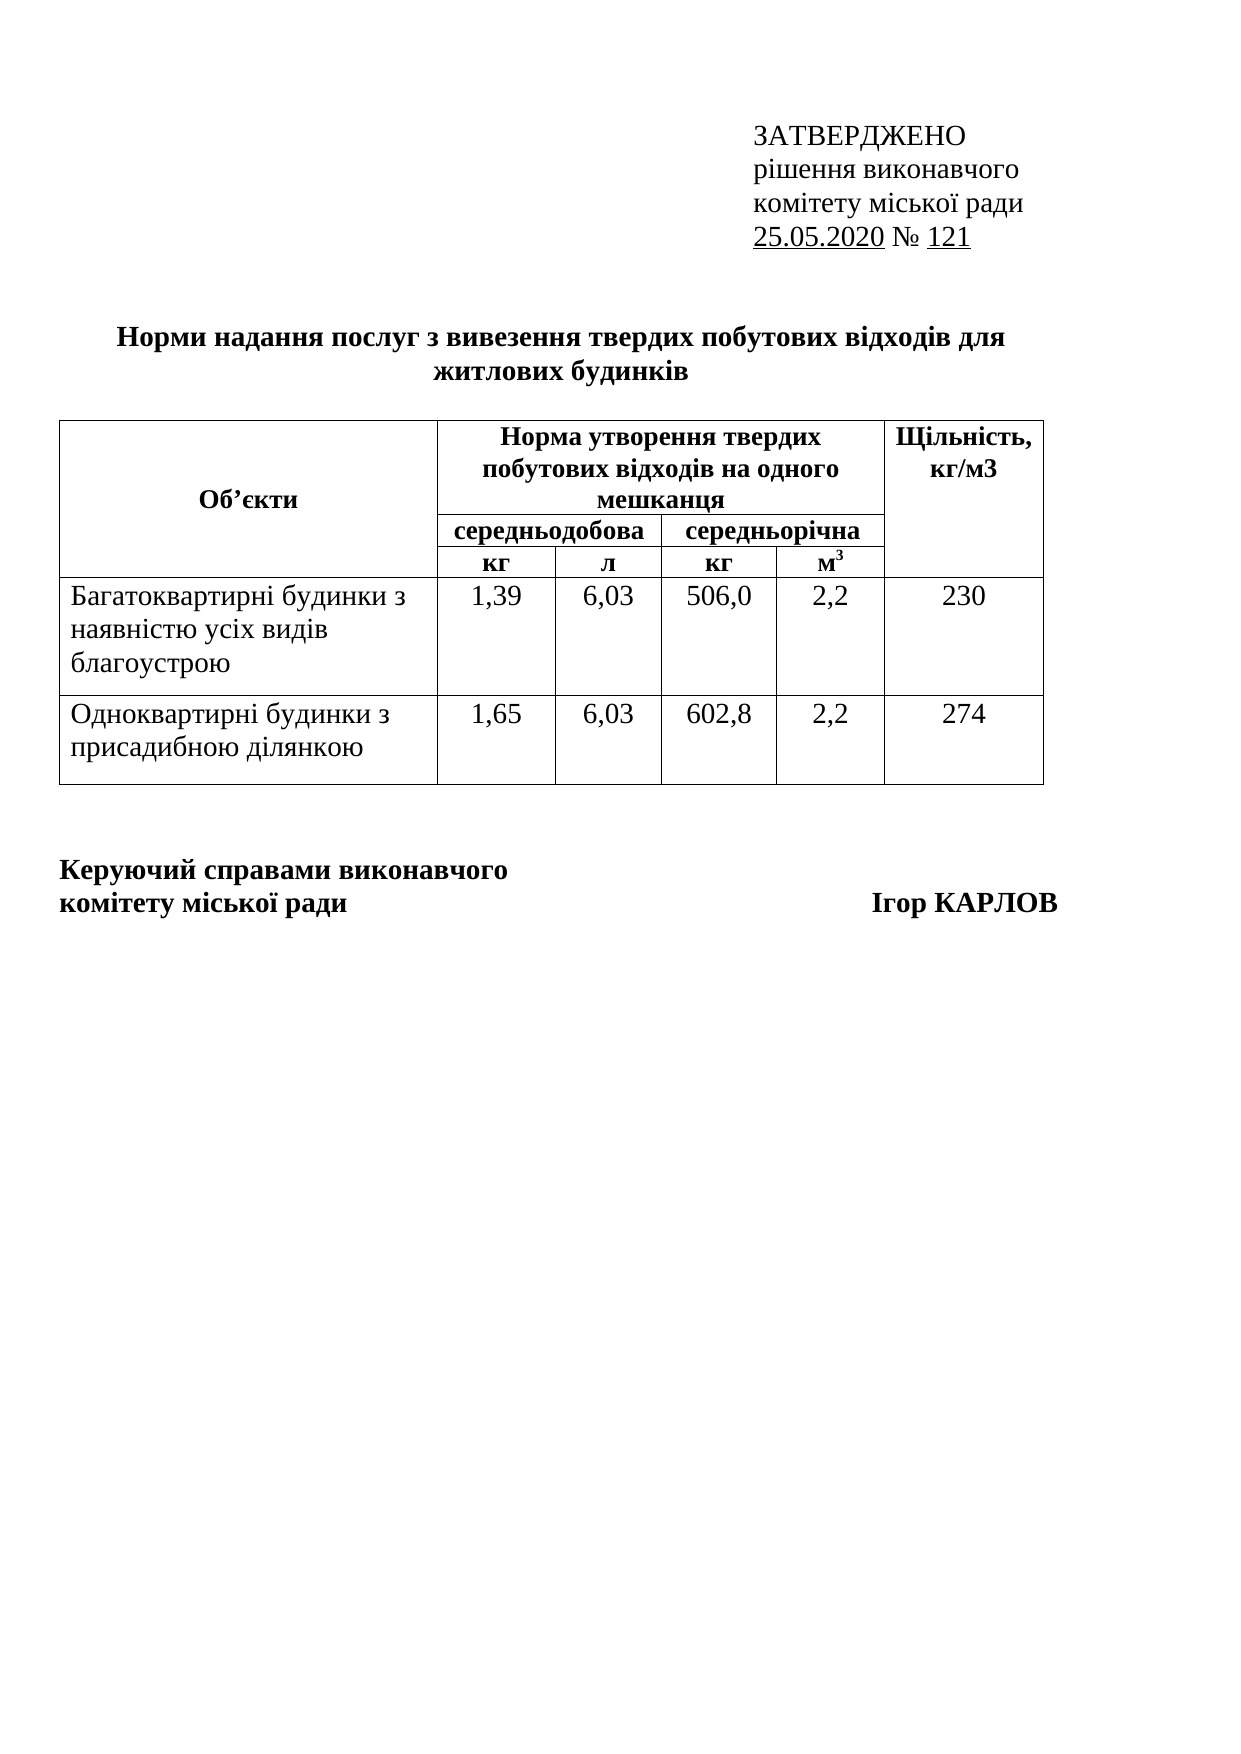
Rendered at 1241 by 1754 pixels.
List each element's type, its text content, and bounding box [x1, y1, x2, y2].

table_cell 6,03 [556, 696, 661, 784]
table_cell 1,39 [438, 578, 555, 695]
table_cell Багатоквартирні будинки з наявністю усіх видів благоустрою [60, 578, 437, 695]
text комітету міської ради Ігор КАРЛОВ [59, 885, 1063, 919]
table_cell 602,8 [662, 696, 776, 784]
table_cell Одноквартирні будинки з присадибною ділянкою [60, 696, 437, 784]
table_cell л [556, 547, 661, 577]
table_cell кг [662, 547, 776, 577]
table_cell 506,0 [662, 578, 776, 695]
text ЗАТВЕРДЖЕНО [753, 118, 1063, 152]
table_cell 6,03 [556, 578, 661, 695]
table_cell середньорічна [662, 515, 884, 546]
table_cell 230 [885, 578, 1043, 695]
table_cell 2,2 [777, 696, 884, 784]
table_header Об’єкти [60, 421, 437, 577]
table_cell м3 [777, 547, 884, 577]
text Керуючий справами виконавчого [59, 852, 1063, 885]
table_cell 2,2 [777, 578, 884, 695]
table_cell кг [438, 547, 555, 577]
text Норми надання послуг з вивезення твердих побутових відходів для житлових будинків [59, 319, 1063, 386]
text 25.05.2020 № 121 [753, 219, 1063, 252]
table_cell 1,65 [438, 696, 555, 784]
table_header Норма утворення твердих побутових відходів на одного мешканця [438, 421, 884, 514]
table_header Щільність, кг/м3 [885, 421, 1043, 577]
table_cell середньодобова [438, 515, 661, 546]
text рішення виконавчого комітету міської ради [753, 152, 1063, 219]
table_cell 274 [885, 696, 1043, 784]
